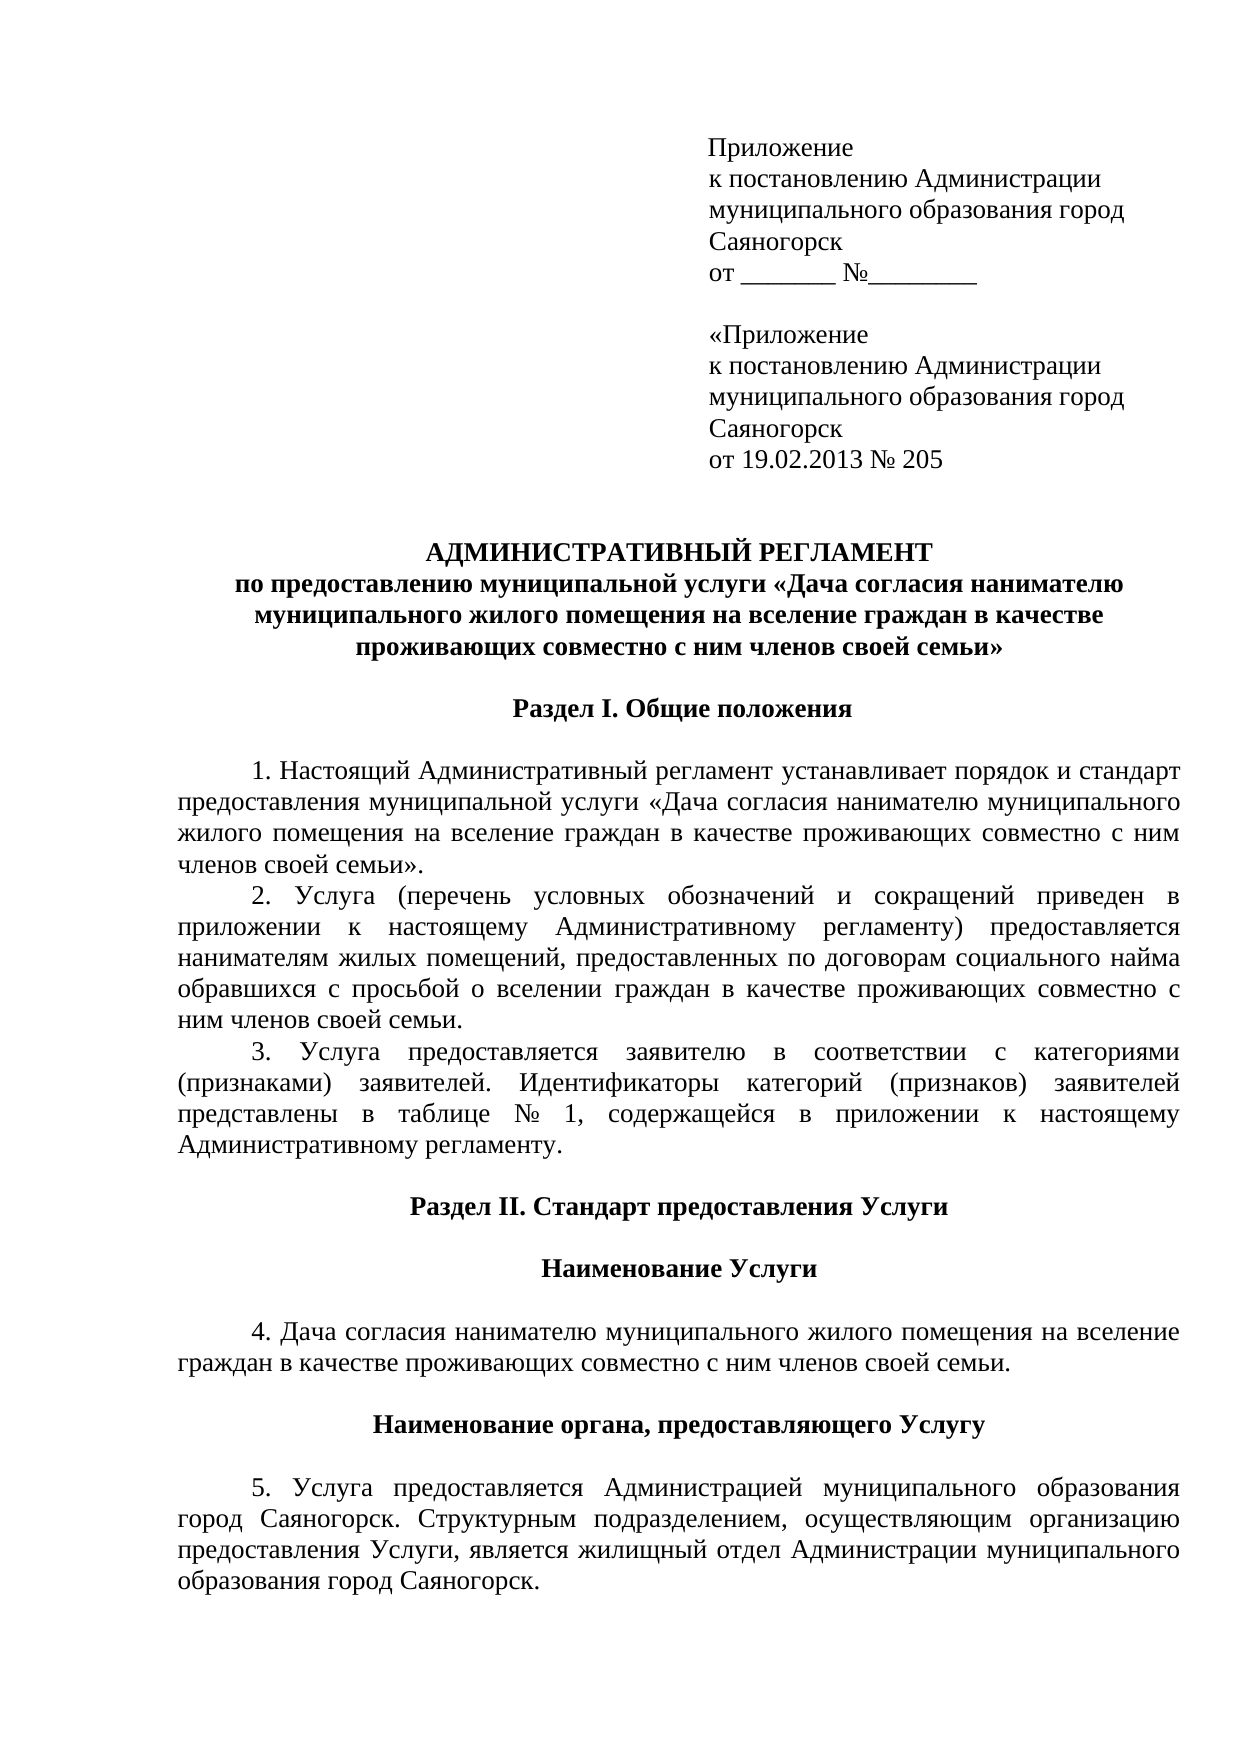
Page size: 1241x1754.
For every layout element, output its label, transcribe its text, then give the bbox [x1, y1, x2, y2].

text от 19.02.2013 № 205 [709, 443, 1181, 474]
title Наименование органа, предоставляющего Услугу [177, 1408, 1181, 1439]
title Раздел II. Стандарт предоставления Услуги [177, 1190, 1181, 1221]
text 5. Услуга предоставляется Администрацией муниципального образования город Саяногорск. Структурным подразделением, осуществляющим организацию предоставления Услуги, является жилищный отдел Администрации муниципального образования город Саяногорск. [177, 1471, 1181, 1595]
text АДМИНИСТРАТИВНЫЙ РЕГЛАМЕНТ [177, 536, 1181, 567]
text 3. Услуга предоставляется заявителю в соответствии с категориями (признаками) заявителей. Идентификаторы категорий (признаков) заявителей представлены в таблице № 1, содержащейся в приложении к настоящему Административному регламенту. [177, 1034, 1181, 1159]
text по предоставлению муниципальной услуги «Дача согласия нанимателю муниципального жилого помещения на вселение граждан в качестве проживающих совместно с ним членов своей семьи» [177, 567, 1181, 661]
text от _______ №________ [709, 256, 1181, 287]
text к постановлению Администрации муниципального образования город Саяногорск [709, 162, 1181, 256]
title Наименование Услуги [177, 1253, 1181, 1284]
text 2. Услуга (перечень условных обозначений и сокращений приведен в приложении к настоящему Административному регламенту) предоставляется нанимателям жилых помещений, предоставленных по договорам социального найма обравшихся с просьбой о вселении граждан в качестве проживающих совместно с ним членов своей семьи. [177, 879, 1181, 1034]
text 1. Настоящий Административный регламент устанавливает порядок и стандарт предоставления муниципальной услуги «Дача согласия нанимателю муниципального жилого помещения на вселение граждан в качестве проживающих совместно с ним членов своей семьи». [177, 754, 1181, 879]
title Раздел I. Общие положения [177, 692, 1181, 723]
text «Приложение [709, 318, 1181, 349]
text Приложение [177, 131, 1181, 162]
text 4. Дача согласия нанимателю муниципального жилого помещения на вселение граждан в качестве проживающих совместно с ним членов своей семьи. [177, 1315, 1181, 1377]
text к постановлению Администрации муниципального образования город Саяногорск [709, 349, 1181, 443]
